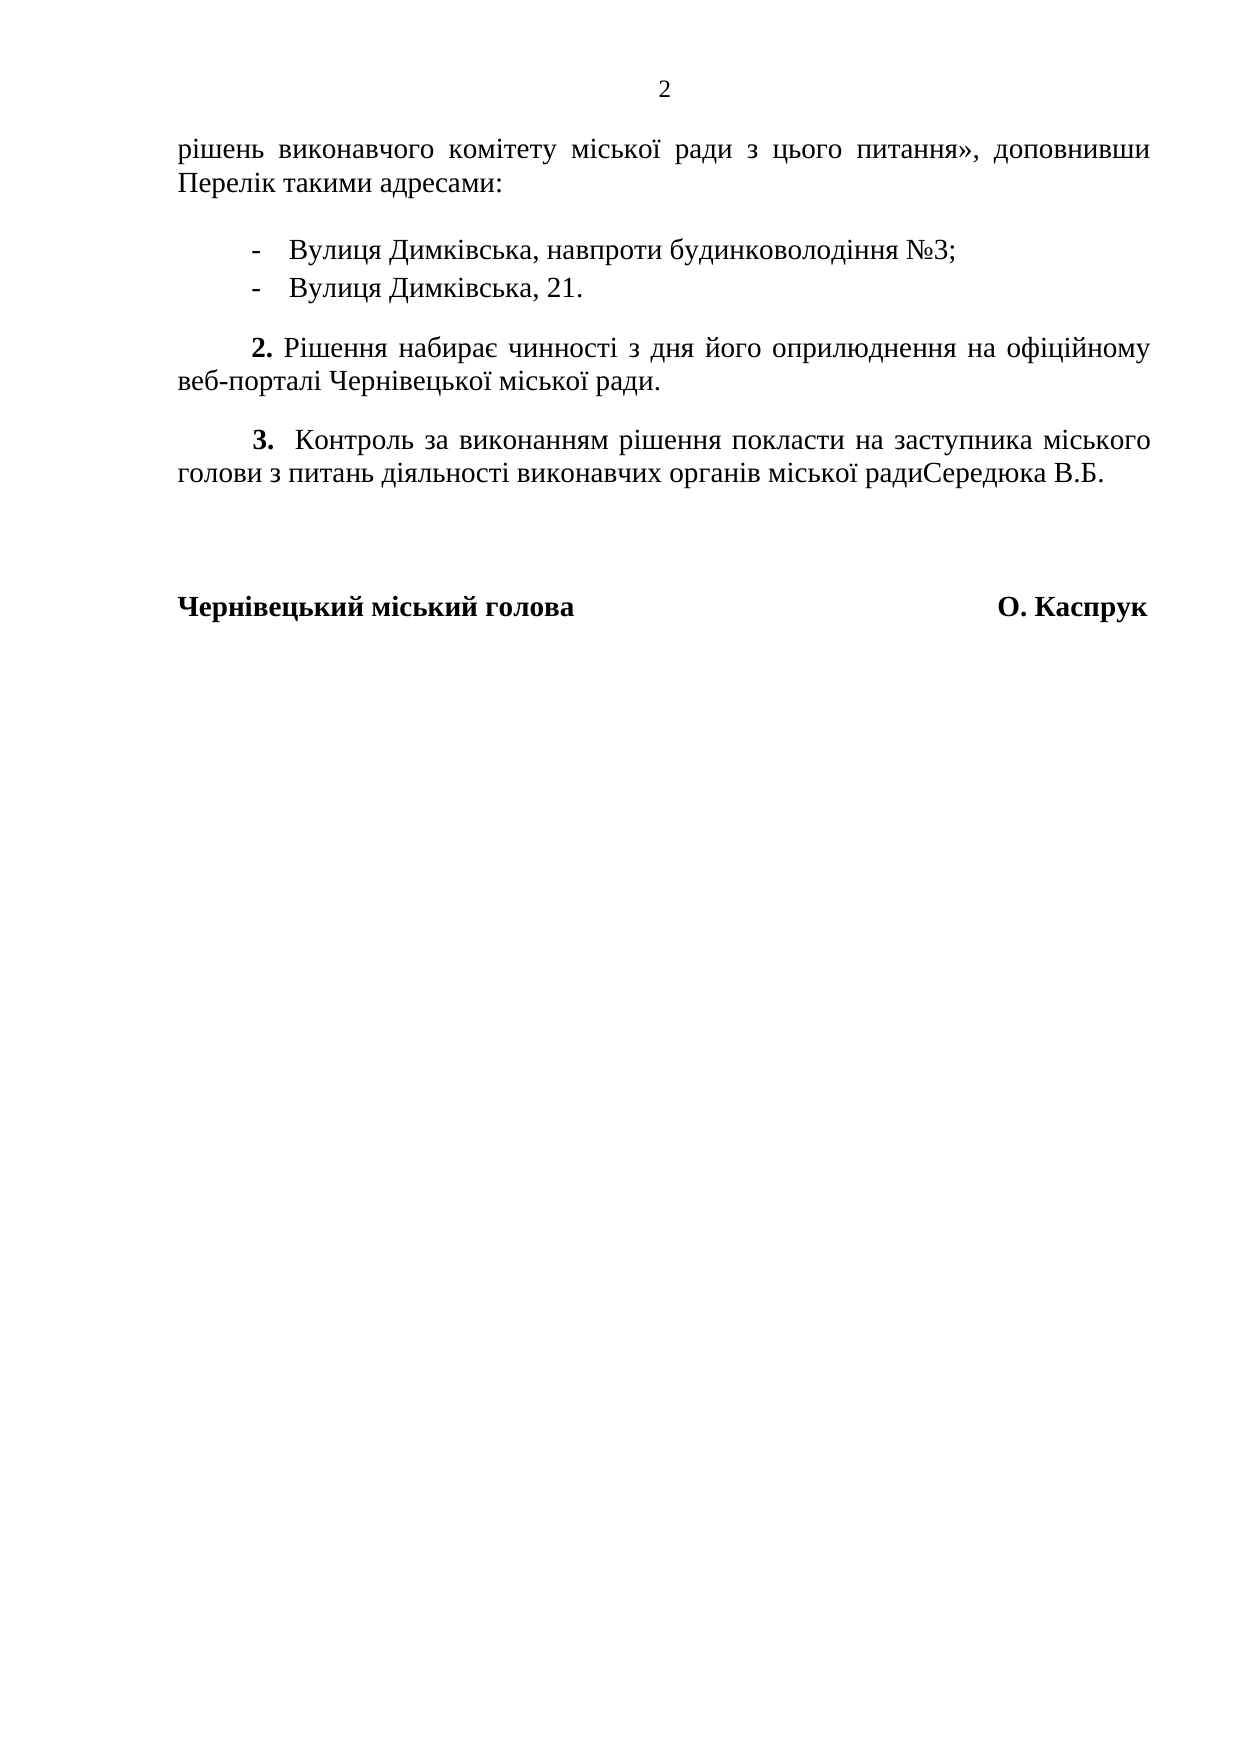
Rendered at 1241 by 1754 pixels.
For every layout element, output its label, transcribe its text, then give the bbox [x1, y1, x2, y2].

list Вулиця Димківська, навпроти будинковолодіння №3; [251, 232, 1152, 265]
text Чернівецький міський голова О. Каспрук [177, 589, 1152, 623]
text 2. Рішення набирає чинності з дня його оприлюднення на офіційному веб-порталі Чернівецької міської ради. [177, 330, 1152, 397]
list Вулиця Димківська, 21. [251, 270, 1152, 304]
text 3. Контроль за виконанням рішення покласти на заступника міського голови з питань діяльності виконавчих органів міської радиСередюка В.Б. [177, 422, 1152, 489]
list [177, 131, 1152, 198]
